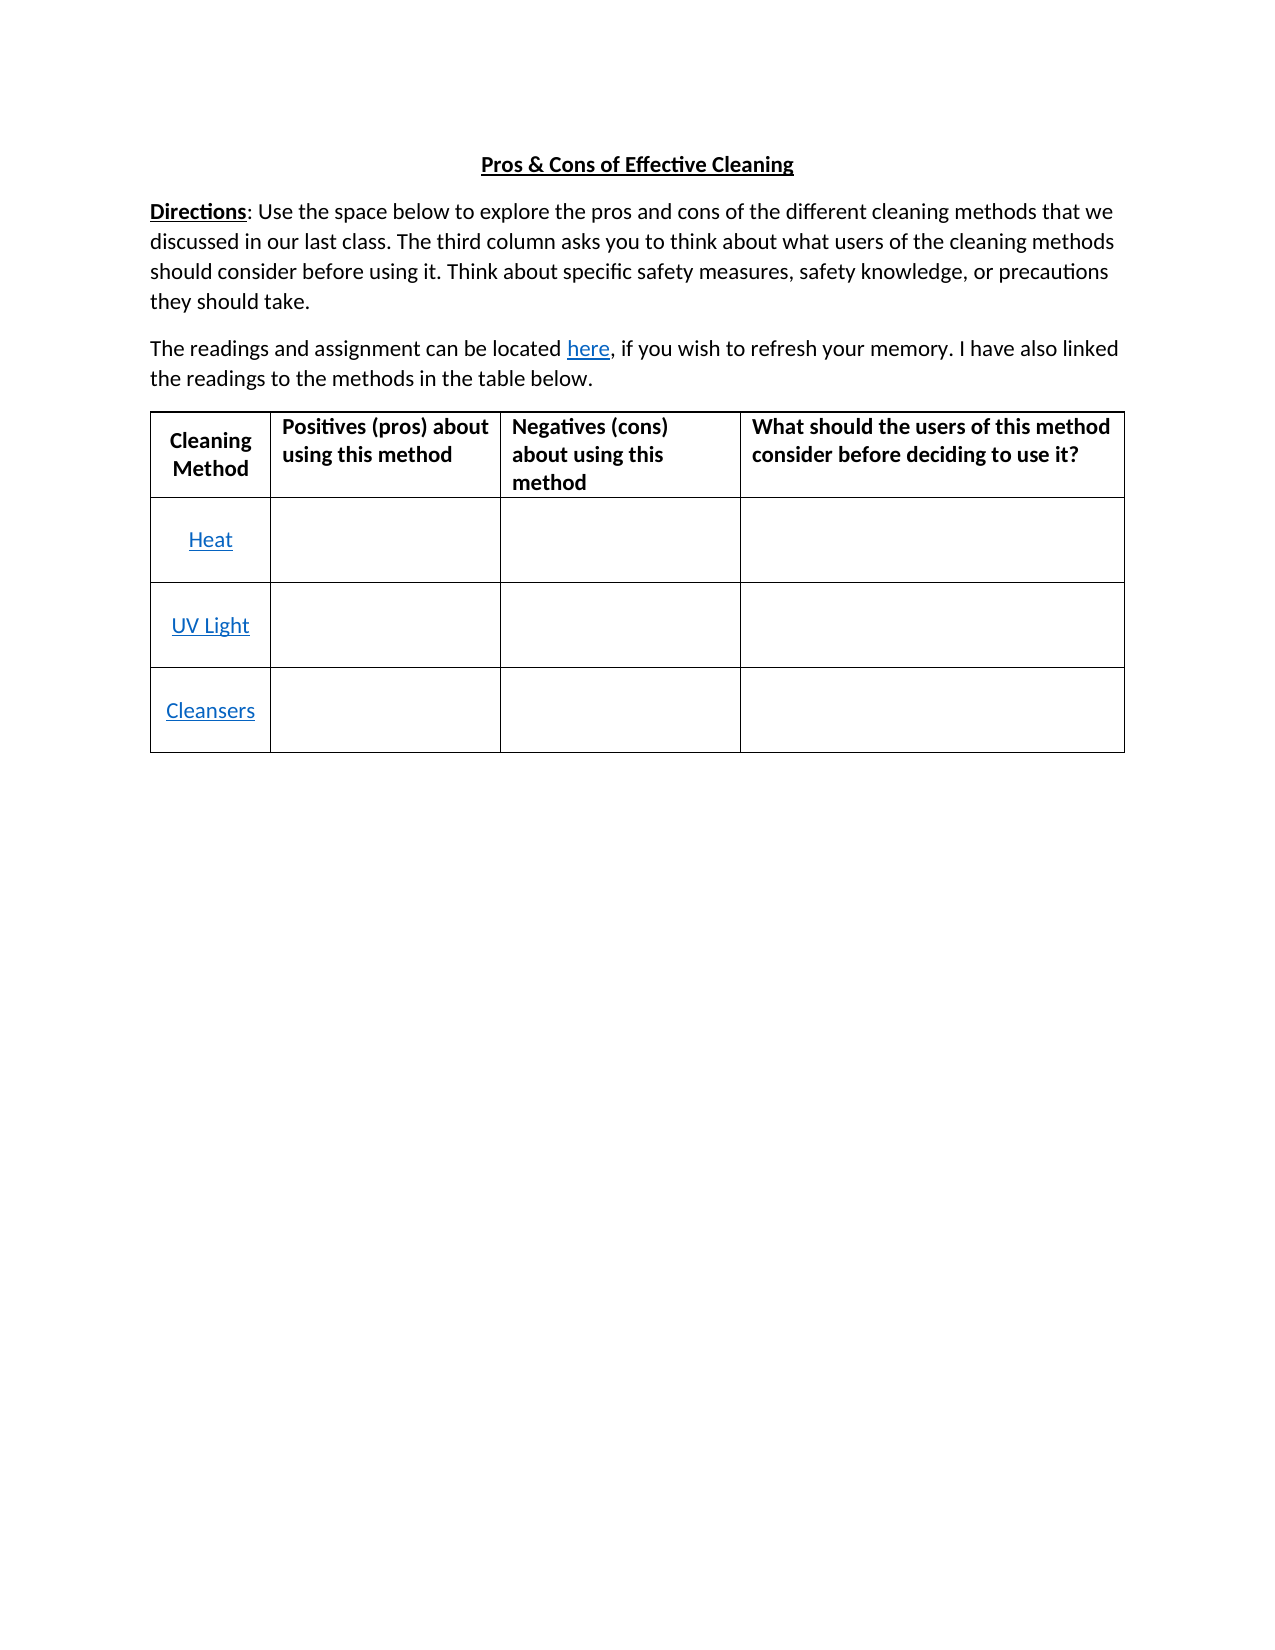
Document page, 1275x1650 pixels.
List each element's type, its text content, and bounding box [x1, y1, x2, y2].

text Directions: Use the space below to explore the pros and cons of the different cleaning methods that we discussed in our last class. The third column asks you to think about what users of the cleaning methods should consider before using it. Think about specific safety measures, safety knowledge, or precautions they should take. [150, 197, 1125, 316]
table_cell [501, 668, 740, 752]
table_header Negatives (cons) about using this method [501, 413, 740, 497]
table_cell [271, 498, 500, 582]
table_cell Heat [151, 498, 270, 582]
table_cell [741, 668, 1124, 752]
text The readings and assignment can be located here, if you wish to refresh your memory. I have also linked the readings to the methods in the table below. [150, 334, 1125, 393]
table_cell [501, 498, 740, 582]
table_header What should the users of this method consider before deciding to use it? [741, 413, 1124, 497]
table_cell [271, 668, 500, 752]
text Pros & Cons of Effective Cleaning [150, 150, 1125, 178]
table_header Cleaning Method [151, 413, 270, 497]
table_cell Cleansers [151, 668, 270, 752]
table_cell [501, 583, 740, 667]
table_header Positives (pros) about using this method [271, 413, 500, 497]
table_cell [741, 583, 1124, 667]
table_cell [271, 583, 500, 667]
table_cell UV Light [151, 583, 270, 667]
table_cell [741, 498, 1124, 582]
